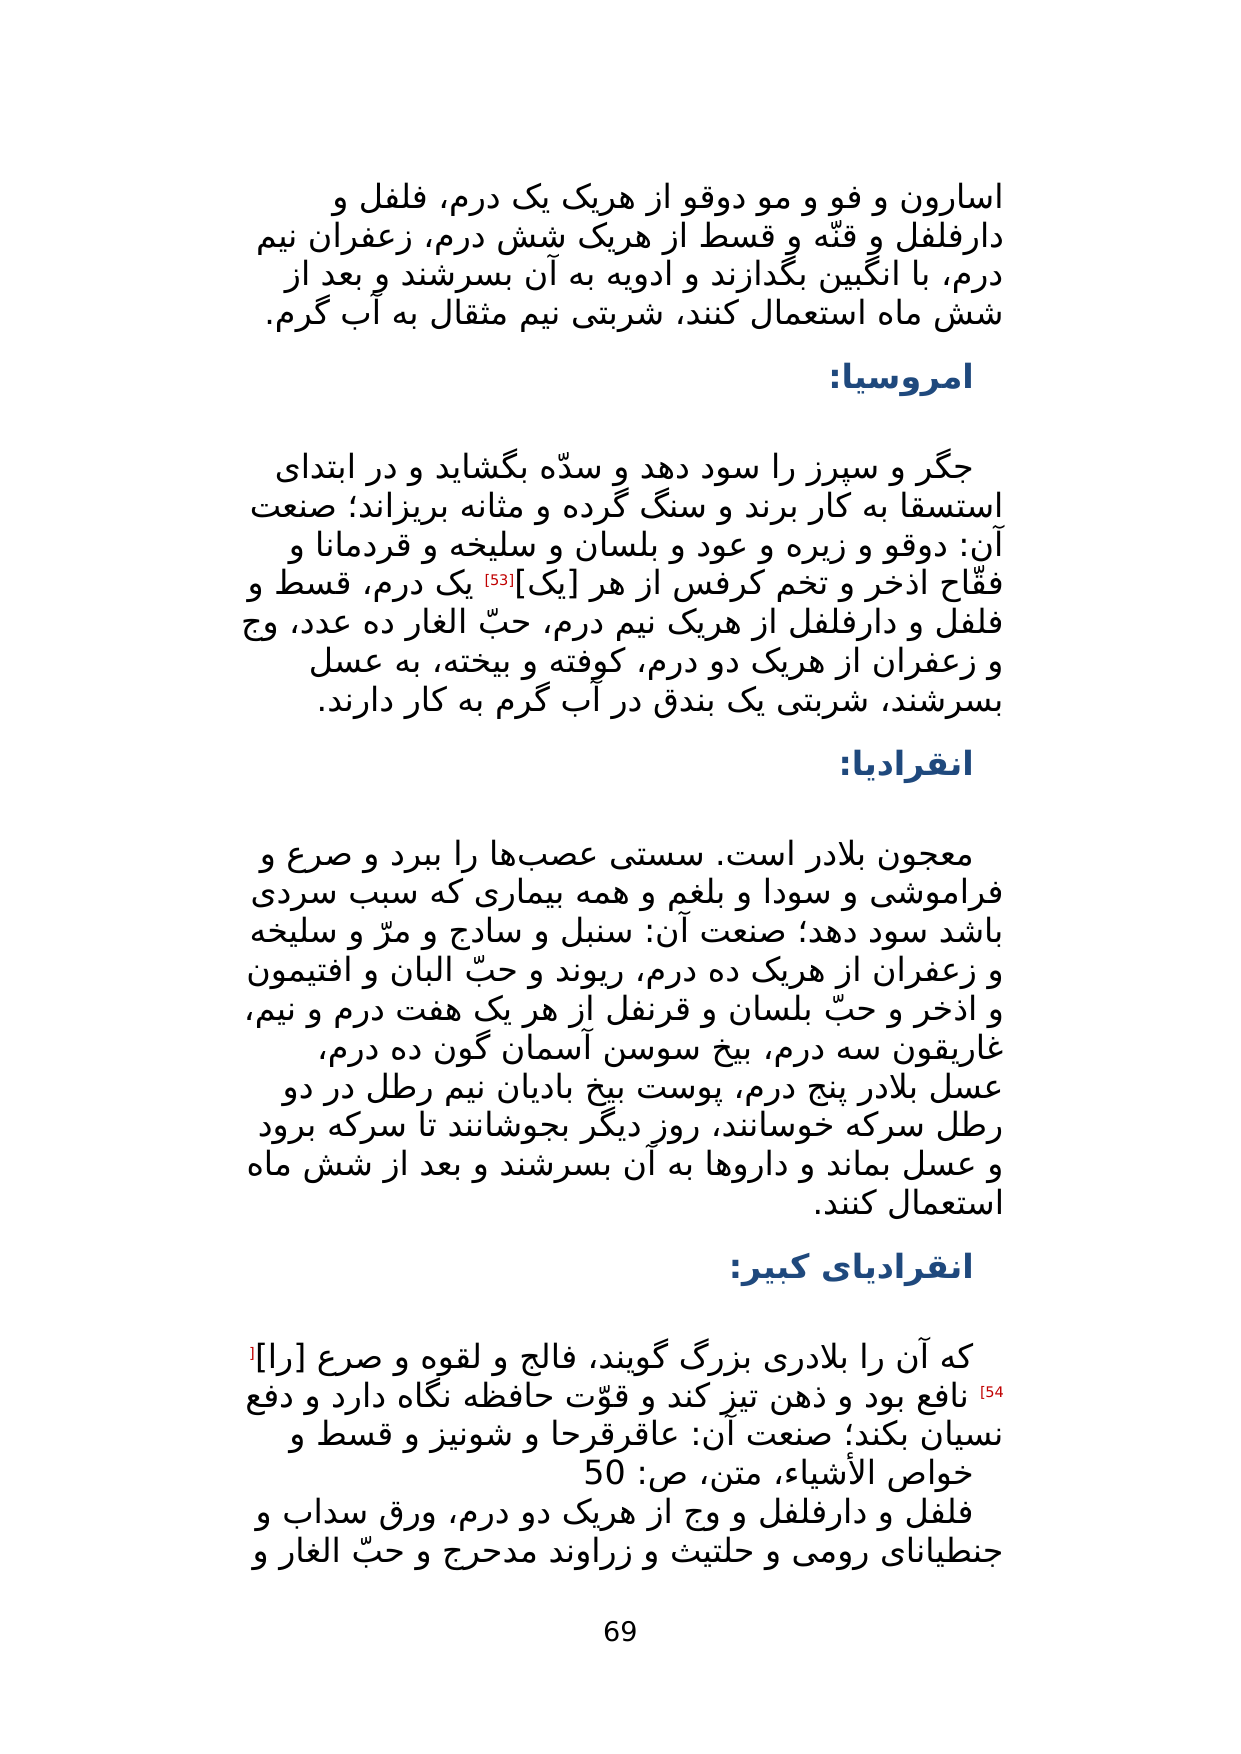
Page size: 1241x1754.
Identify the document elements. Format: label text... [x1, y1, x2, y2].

subtitle انقرادیای کبیر: [236, 1247, 1004, 1286]
subtitle امروسیا: [236, 358, 1004, 396]
text معجون بلادر است. سستی عصب‌ها را ببرد و صرع و فراموشی و سودا و بلغم و همه بیماری که سبب سردی باشد سود دهد؛ صنعت آن: سنبل و سادج و مرّ و سلیخه و زعفران از هریک ده درم، ریوند و حبّ البان و افتیمون و اذخر و حبّ بلسان و قرنفل از هر یک هفت درم و نیم، غاریقون سه درم، بیخ سوسن آسمان گون ده درم، عسل بلادر پنج درم، پوست بیخ بادیان نیم رطل در دو رطل سرکه خوسانند، روز دیگر بجوشانند تا سرکه برود و عسل بماند و داروها به آن بسرشند و بعد از شش ماه استعمال کنند. [236, 834, 1004, 1222]
text که آن را بلادری بزرگ گویند، فالج و لقوه و صرع [را][54] نافع بود و ذهن تیز کند و قوّت حافظه نگاه دارد و دفع نسیان بکند؛ صنعت آن: عاقرقرحا و شونیز و قسط و [236, 1337, 1004, 1454]
text خواص الأشیاء، متن، ص: 50 [236, 1454, 1004, 1493]
subtitle انقرادیا: [236, 744, 1004, 783]
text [236, 177, 1004, 333]
text جگر و سپرز را سود دهد و سدّه بگشاید و در ابتدای استسقا به کار برند و سنگ گرده و مثانه بریزاند؛ صنعت آن: دوقو و زیره و عود و بلسان و سلیخه و قردمانا و فقّاح اذخر و تخم کرفس از هر [یک][53] یک درم، قسط و فلفل و دارفلفل از هریک نیم درم، حبّ الغار ده عدد، وج و زعفران از هریک دو درم، کوفته و بیخته، به عسل بسرشند، شربتی یک بندق در آب گرم به کار دارند. [236, 447, 1004, 719]
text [236, 1493, 1004, 1570]
